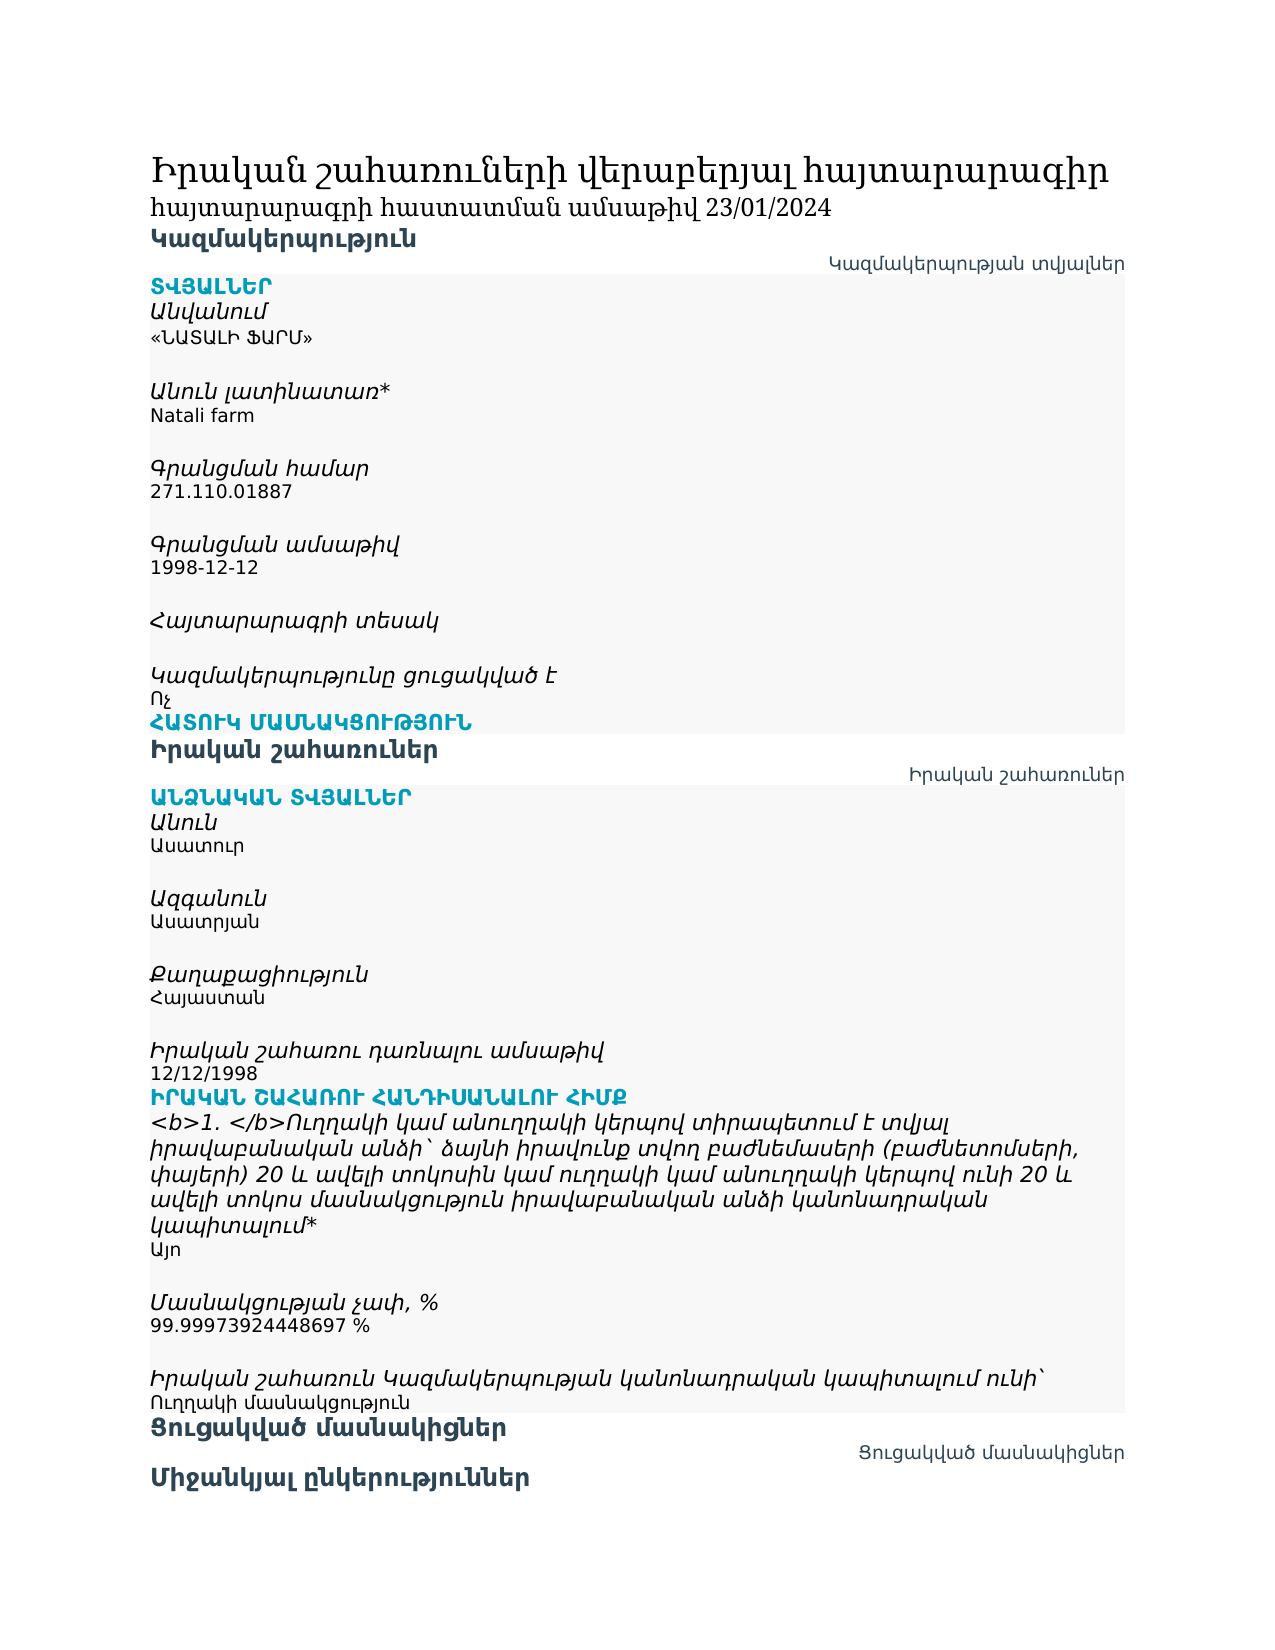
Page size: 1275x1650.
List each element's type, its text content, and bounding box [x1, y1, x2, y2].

text Ոչ [150, 688, 1125, 709]
text ՏՎՅԱԼՆԵՐ [150, 274, 1125, 299]
text Կազմակերպություն [150, 223, 1125, 252]
text Իրական շահառու դառնալու ամսաթիվ [150, 1038, 1125, 1063]
text Կազմակերպության տվյալներ [150, 252, 1125, 274]
text Իրական շահառուներ [150, 763, 1125, 785]
text Քաղաքացիություն [150, 962, 1125, 987]
text Այո [150, 1239, 1125, 1260]
text Ասատրյան [150, 911, 1125, 933]
text Մասնակցության չափ, % [150, 1289, 1125, 1315]
text Իրական շահառուն Կազմակերպության կանոնադրական կապիտալում ունի՝ [150, 1366, 1125, 1392]
text Հայաստան [150, 987, 1125, 1009]
text Միջանկյալ ընկերություններ [150, 1463, 1125, 1492]
text Գրանցման համար [150, 456, 1125, 481]
text ԻՐԱԿԱՆ ՇԱՀԱՌՈՒ ՀԱՆԴԻՍԱՆԱԼՈՒ ՀԻՄՔ [150, 1085, 1125, 1110]
text Իրական շահառուներ [150, 734, 1125, 763]
text Natali farm [150, 405, 1125, 427]
text ՀԱՏՈՒԿ ՄԱՍՆԱԿՑՈՒԹՅՈՒՆ [150, 709, 1125, 734]
text հայտարարագրի հաստատման ամսաթիվ 23/01/2024 [150, 189, 1125, 223]
text 1998-12-12 [150, 557, 1125, 579]
text Ասատուր [150, 835, 1125, 857]
text Անվանում [150, 299, 1125, 324]
text Ազգանուն [150, 886, 1125, 911]
text Անուն լատինատառ* [150, 379, 1125, 405]
text Կազմակերպությունը ցուցակված է [150, 663, 1125, 688]
text Անուն [150, 810, 1125, 835]
text Ցուցակված մասնակիցներ [150, 1442, 1125, 1463]
text ԱՆՁՆԱԿԱՆ ՏՎՅԱԼՆԵՐ [150, 785, 1125, 810]
text <b>1. </b>Ուղղակի կամ անուղղակի կերպով տիրապետում է տվյալ իրավաբանական անձի` ձայնի իրավունք տվող բաժնեմասերի (բաժնետոմսերի, փայերի) 20 և ավելի տոկոսին կամ ուղղակի կամ անուղղակի կերպով ունի 20 և ավելի տոկոս մասնակցություն իրավաբանական անձի կանոնադրական կապիտալում* [150, 1110, 1125, 1239]
text Իրական շահառուների վերաբերյալ հայտարարագիր [150, 150, 1125, 189]
text Հայտարարագրի տեսակ [150, 608, 1125, 633]
text 271.110.01887 [150, 481, 1125, 503]
text Ցուցակված մասնակիցներ [150, 1413, 1125, 1442]
text Գրանցման ամսաթիվ [150, 532, 1125, 557]
text 99.99973924448697 % [150, 1315, 1125, 1337]
text 12/12/1998 [150, 1063, 1125, 1085]
text «ՆԱՏԱԼԻ ՖԱՐՄ» [150, 324, 1125, 350]
text Ուղղակի մասնակցություն [150, 1392, 1125, 1413]
